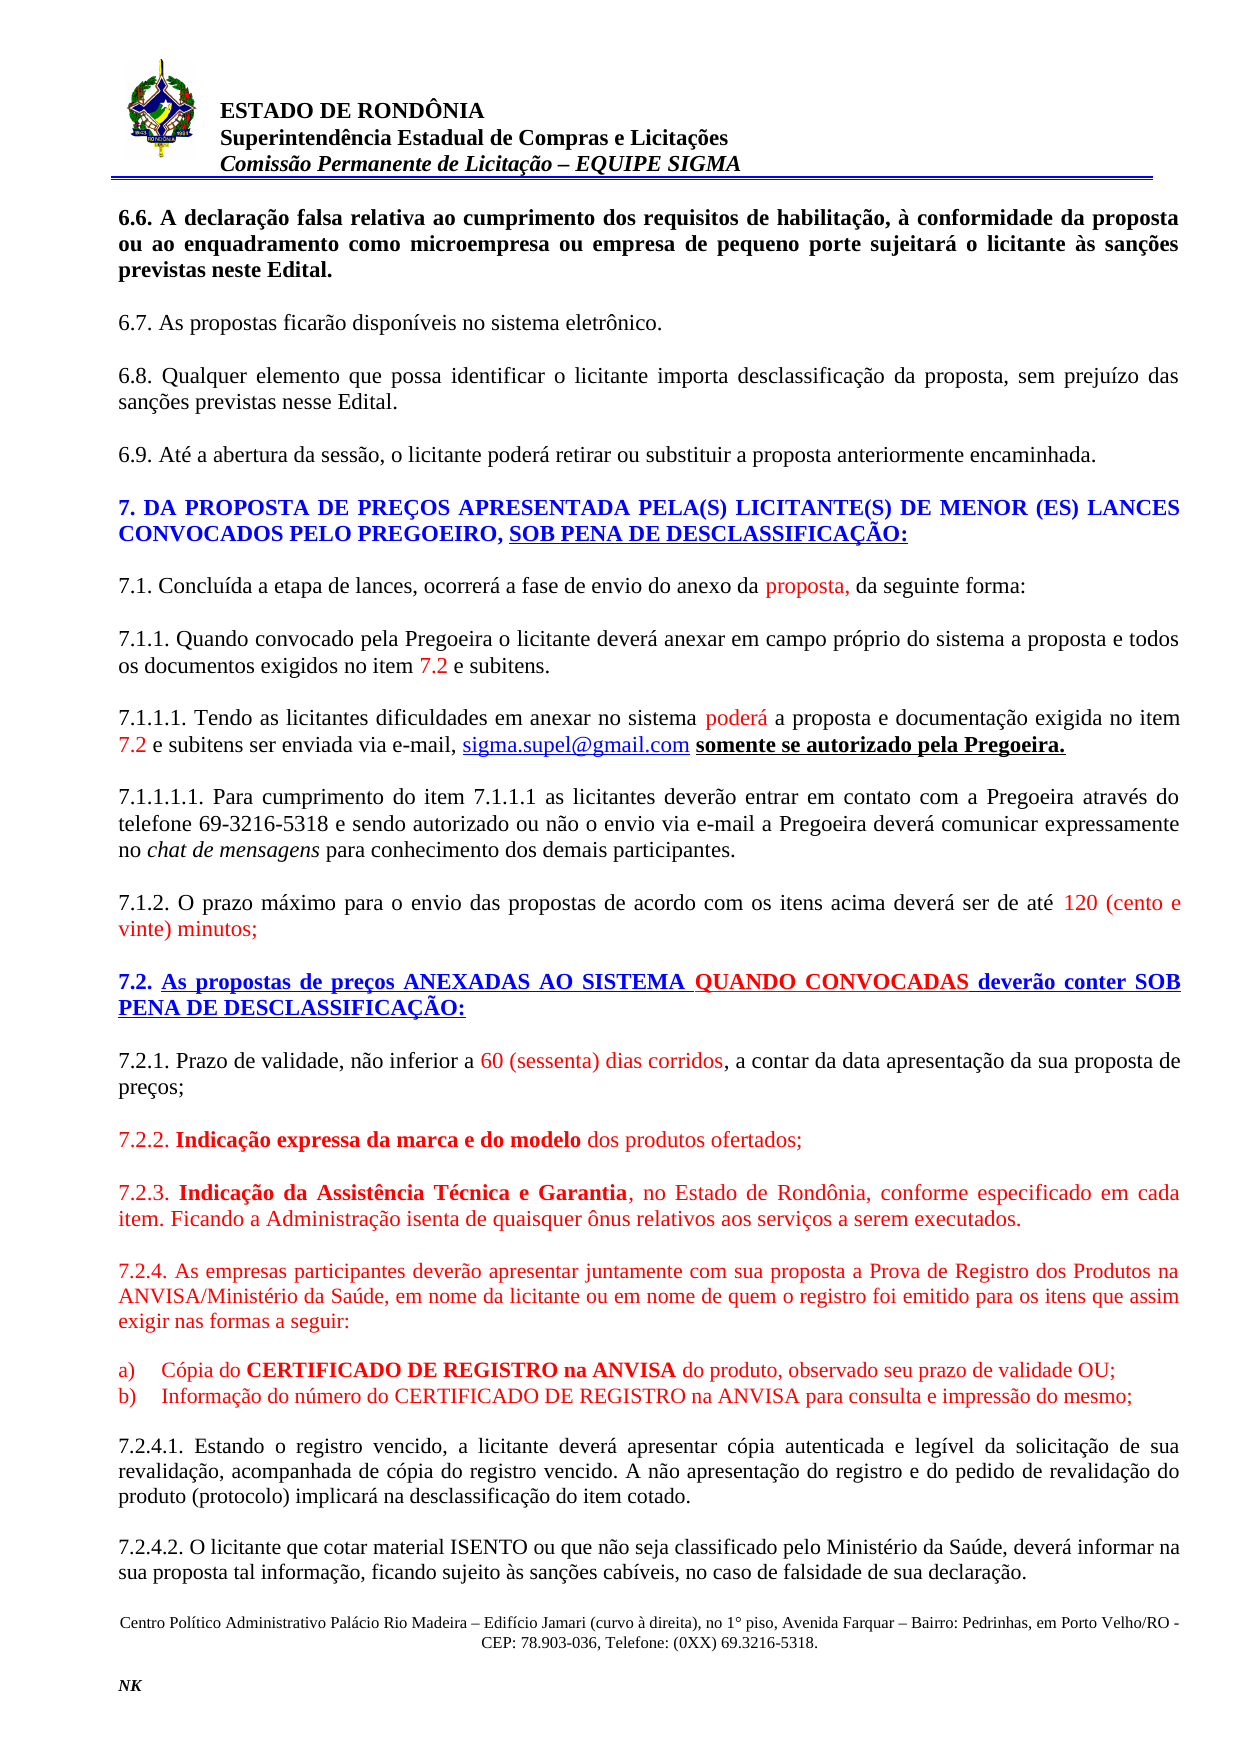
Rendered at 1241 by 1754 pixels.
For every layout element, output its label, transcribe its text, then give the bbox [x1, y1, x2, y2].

text 7.1.1.1. Tendo as licitantes dificuldades em anexar no sistema poderá a proposta e documentação exigida no item 7.2 e subitens ser enviada via e-mail, sigma.supel@gmail.com somente se autorizado pela Pregoeira. [118, 704, 1181, 757]
picture [125, 59, 198, 159]
text 7.2.4.2. O licitante que cotar material ISENTO ou que não seja classificado pelo Ministério da Saúde, deverá informar na sua proposta tal informação, ficando sujeito às sanções cabíveis, no caso de falsidade de sua declaração. [118, 1534, 1181, 1584]
list Informação do número do CERTIFICADO DE REGISTRO na ANVISA para consulta e impressão do mesmo; [118, 1383, 1181, 1408]
text 6.8. Qualquer elemento que possa identificar o licitante importa desclassificação da proposta, sem prejuízo das sanções previstas nesse Edital. [118, 362, 1181, 414]
text 7.2.1. Prazo de validade, não inferior a 60 (sessenta) dias corridos, a contar da data apresentação da sua proposta de preços; [118, 1047, 1181, 1100]
list Cópia do CERTIFICADO DE REGISTRO na ANVISA do produto, observado seu prazo de validade OU; [118, 1357, 1181, 1383]
text 6.7. As propostas ficarão disponíveis no sistema eletrônico. [118, 309, 1181, 335]
text 7.2. As propostas de preços ANEXADAS AO SISTEMA QUANDO CONVOCADAS deverão conter SOB PENA DE DESCLASSIFICAÇÃO: [118, 968, 1181, 1021]
text 6.6. A declaração falsa relativa ao cumprimento dos requisitos de habilitação, à conformidade da proposta ou ao enquadramento como microempresa ou empresa de pequeno porte sujeitará o licitante às sanções previstas neste Edital. [118, 204, 1181, 283]
text 7.1.1. Quando convocado pela Pregoeira o licitante deverá anexar em campo próprio do sistema a proposta e todos os documentos exigidos no item 7.2 e subitens. [118, 625, 1181, 678]
text 7.2.2. Indicação expressa da marca e do modelo dos produtos ofertados; [118, 1126, 1181, 1152]
text 7.1. Concluída a etapa de lances, ocorrerá a fase de envio do anexo da proposta, da seguinte forma: [118, 573, 1181, 599]
text 7.1.1.1.1. Para cumprimento do item 7.1.1.1 as licitantes deverão entrar em contato com a Pregoeira através do telefone 69-3216-5318 e sendo autorizado ou não o envio via e-mail a Pregoeira deverá comunicar expressamente no chat de mensagens para conhecimento dos demais participantes. [118, 783, 1181, 862]
text 7.2.4.1. Estando o registro vencido, a licitante deverá apresentar cópia autenticada e legível da solicitação de sua revalidação, acompanhada de cópia do registro vencido. A não apresentação do registro e do pedido de revalidação do produto (protocolo) implicará na desclassificação do item cotado. [118, 1433, 1181, 1509]
text 6.9. Até a abertura da sessão, o licitante poderá retirar ou substituir a proposta anteriormente encaminhada. [118, 441, 1181, 467]
text 7.1.2. O prazo máximo para o envio das propostas de acordo com os itens acima deverá ser de até 120 (cento e vinte) minutos; [118, 889, 1181, 942]
text 7.2.3. Indicação da Assistência Técnica e Garantia, no Estado de Rondônia, conforme especificado em cada item. Ficando a Administração isenta de quaisquer ônus relativos aos serviços a serem executados. [118, 1179, 1181, 1231]
text 7. DA PROPOSTA DE PREÇOS APRESENTADA PELA(S) LICITANTE(S) DE MENOR (ES) LANCES CONVOCADOS PELO PREGOEIRO, SOB PENA DE DESCLASSIFICAÇÃO: [118, 493, 1181, 546]
text 7.2.4. As empresas participantes deverão apresentar juntamente com sua proposta a Prova de Registro dos Produtos na ANVISA/Ministério da Saúde, em nome da licitante ou em nome de quem o registro foi emitido para os itens que assim exigir nas formas a seguir: [118, 1258, 1181, 1333]
